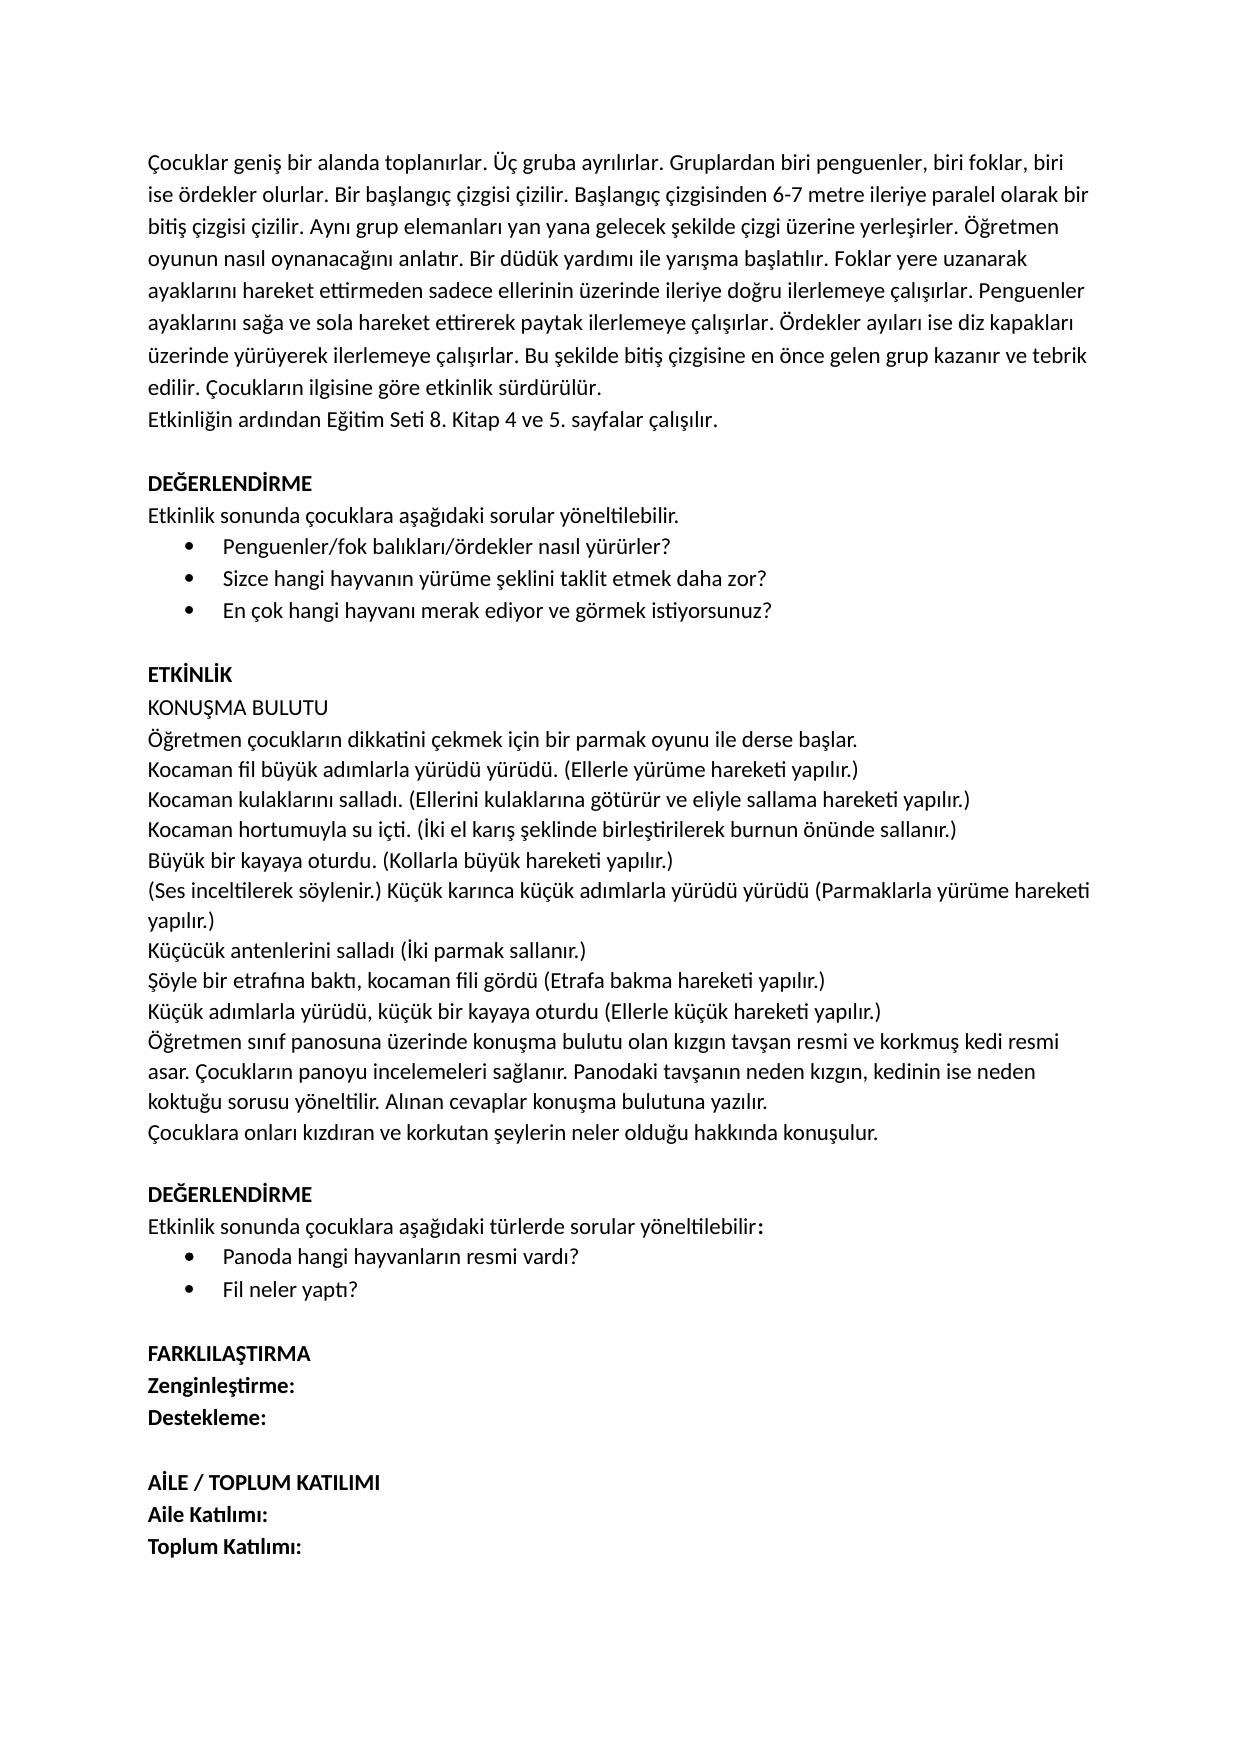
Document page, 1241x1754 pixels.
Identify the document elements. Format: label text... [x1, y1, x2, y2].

list Sizce hangi hayvanın yürüme şeklini taklit etmek daha zor? [185, 564, 1093, 592]
text AİLE / TOPLUM KATILIMI [148, 1468, 1093, 1496]
text Aile Katılımı: [148, 1500, 1093, 1528]
text Öğretmen sınıf panosuna üzerinde konuşma bulutu olan kızgın tavşan resmi ve korkmuş kedi resmi asar. Çocukların panoyu incelemeleri sağlanır. Panodaki tavşanın neden kızgın, kedinin ise neden koktuğu sorusu yöneltilir. Alınan cevaplar konuşma bulutuna yazılır. [148, 1027, 1093, 1116]
text Büyük bir kayaya oturdu. (Kollarla büyük hareketi yapılır.) [148, 846, 1093, 874]
text Şöyle bir etrafına baktı, kocaman fili gördü (Etrafa bakma hareketi yapılır.) [148, 967, 1093, 995]
list Panoda hangi hayvanların resmi vardı? [185, 1242, 1093, 1271]
list Fil neler yaptı? [185, 1275, 1093, 1303]
text (Ses inceltilerek söylenir.) Küçük karınca küçük adımlarla yürüdü yürüdü (Parmaklarla yürüme hareketi yapılır.) [148, 876, 1093, 934]
text DEĞERLENDİRME [148, 1180, 1093, 1208]
text DEĞERLENDİRME [148, 469, 1093, 497]
text Etkinlik sonunda çocuklara aşağıdaki sorular yöneltilebilir. [148, 502, 1093, 530]
text KONUŞMA BULUTU [148, 693, 1093, 721]
text Destekleme: [148, 1403, 1093, 1431]
list Penguenler/fok balıkları/ördekler nasıl yürürler? [185, 532, 1093, 560]
text Toplum Katılımı: [148, 1532, 1093, 1560]
text Kocaman fil büyük adımlarla yürüdü yürüdü. (Ellerle yürüme hareketi yapılır.) [148, 755, 1093, 783]
text Küçücük antenlerini salladı (İki parmak sallanır.) [148, 936, 1093, 964]
text ETKİNLİK [148, 661, 1093, 689]
text Etkinlik sonunda çocuklara aşağıdaki türlerde sorular yöneltilebilir: [148, 1212, 1093, 1240]
text Kocaman kulaklarını salladı. (Ellerini kulaklarına götürür ve eliyle sallama hareketi yapılır.) [148, 785, 1093, 813]
text FARKLILAŞTIRMA [148, 1339, 1093, 1367]
text Zenginleştirme: [148, 1371, 1093, 1399]
text Kocaman hortumuyla su içti. (İki el karış şeklinde birleştirilerek burnun önünde sallanır.) [148, 816, 1093, 844]
list En çok hangi hayvanı merak ediyor ve görmek istiyorsunuz? [185, 596, 1093, 624]
list Etkinliğin ardından Eğitim Seti 8. Kitap 4 ve 5. sayfalar çalışılır. [148, 405, 1093, 433]
text Küçük adımlarla yürüdü, küçük bir kayaya oturdu (Ellerle küçük hareketi yapılır.) [148, 997, 1093, 1025]
list Çocuklar geniş bir alanda toplanırlar. Üç gruba ayrılırlar. Gruplardan biri penguenler, biri foklar, biri ise ördekler olurlar. Bir başlangıç çizgisi çizilir. Başlangıç çizgisinden 6-7 metre ileriye paralel olarak bir bitiş çizgisi çizilir. Aynı grup elemanları yan yana gelecek şekilde çizgi üzerine yerleşirler. Öğretmen oyunun nasıl oynanacağını anlatır. Bir düdük yardımı ile yarışma başlatılır. Foklar yere uzanarak ayaklarını hareket ettirmeden sadece ellerinin üzerinde ileriye doğru ilerlemeye çalışırlar. Penguenler ayaklarını sağa ve sola hareket ettirerek paytak ilerlemeye çalışırlar. Ördekler ayıları ise diz kapakları üzerinde yürüyerek ilerlemeye çalışırlar. Bu şekilde bitiş çizgisine en önce gelen grup kazanır ve tebrik edilir. Çocukların ilgisine göre etkinlik sürdürülür. [148, 148, 1093, 401]
text Çocuklara onları kızdıran ve korkutan şeylerin neler olduğu hakkında konuşulur. [148, 1118, 1093, 1146]
text Öğretmen çocukların dikkatini çekmek için bir parmak oyunu ile derse başlar. [148, 725, 1093, 753]
